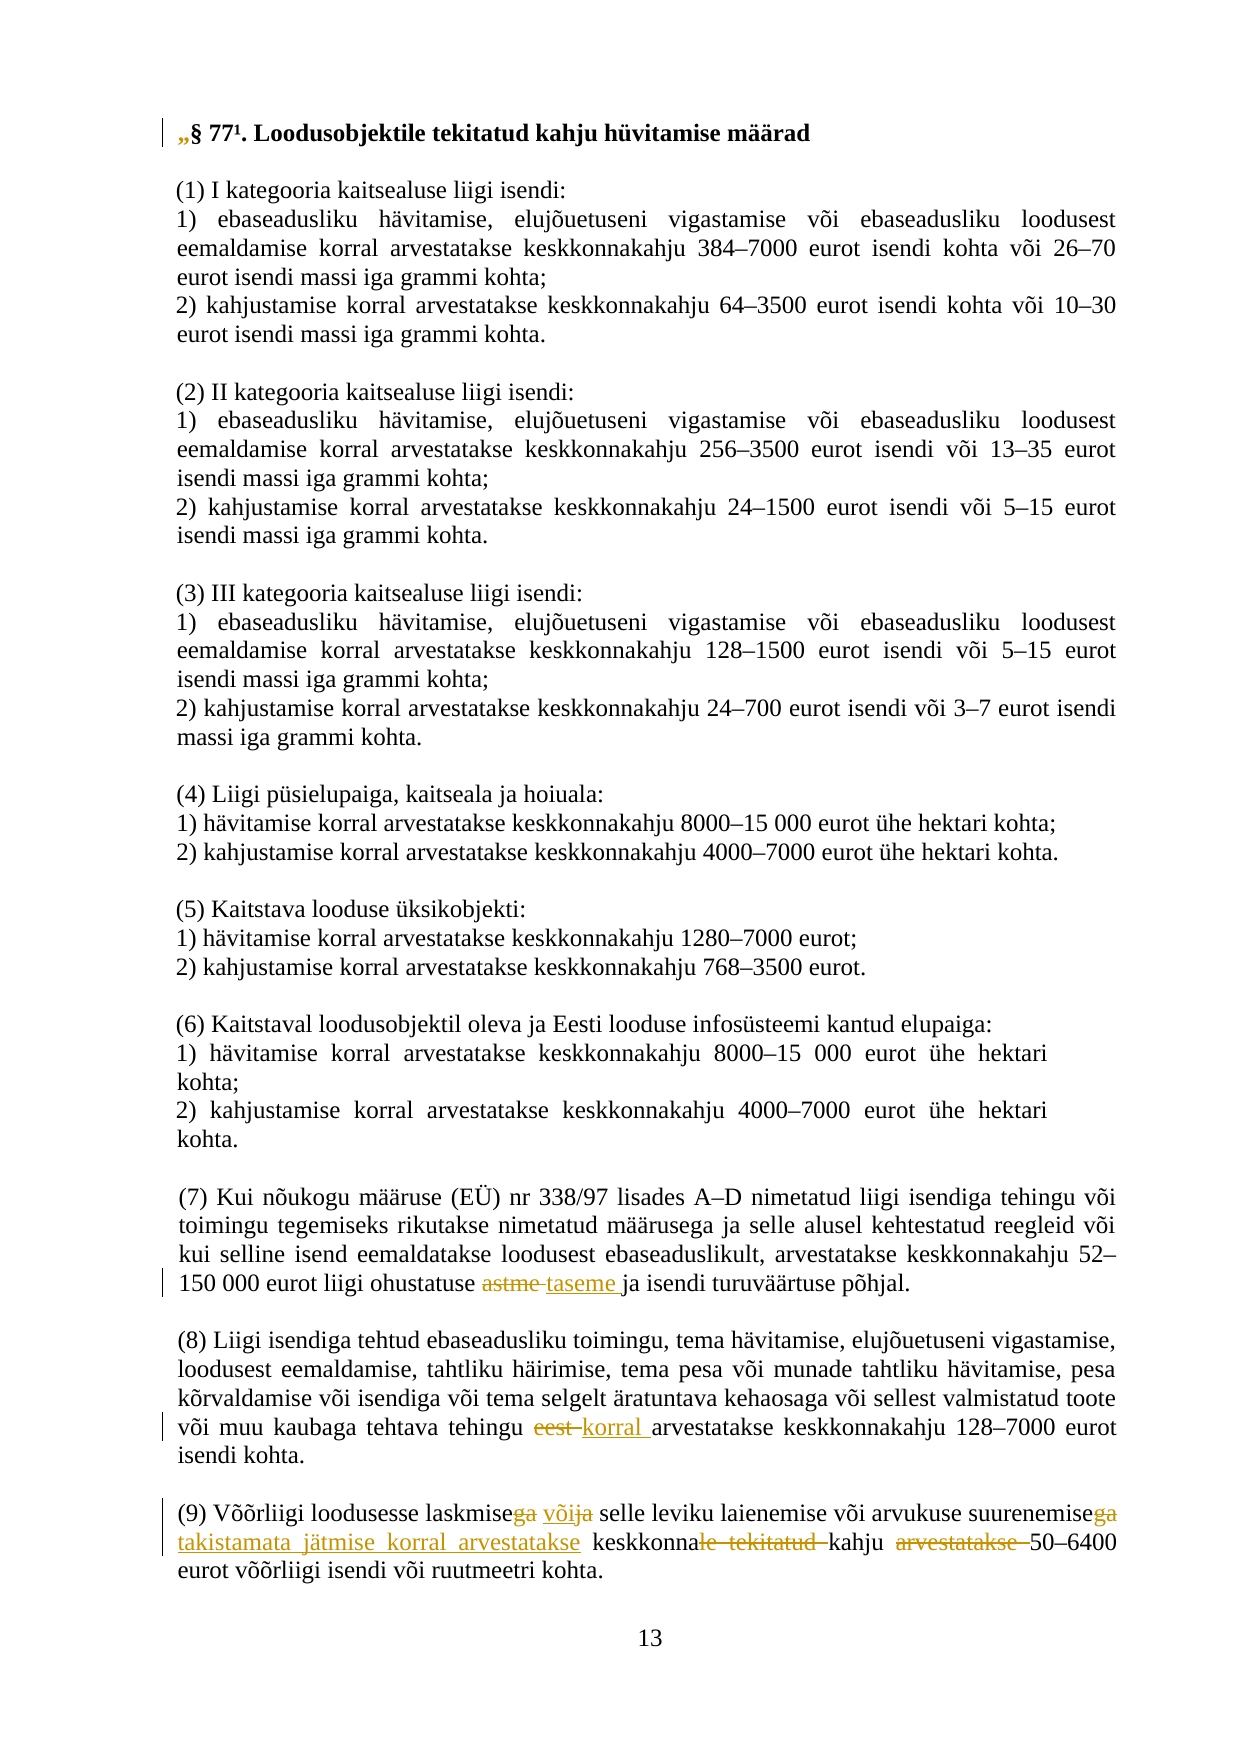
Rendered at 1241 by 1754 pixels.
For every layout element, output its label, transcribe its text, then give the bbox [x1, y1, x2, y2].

text 2) kahjustamise korral arvestatakse keskkonnakahju 4000–7000 eurot ühe hektari kohta. [176, 1096, 1048, 1153]
text 1) ebaseadusliku hävitamise, elujõuetuseni vigastamise või ebaseadusliku loodusest eemaldamise korral arvestatakse keskkonnakahju 256–3500 eurot isendi või 13–35 eurot isendi massi iga grammi kohta; [176, 406, 1117, 492]
text (4) Liigi püsielupaiga, kaitseala ja hoiuala: [176, 779, 1122, 808]
text (6) Kaitstaval loodusobjektil oleva ja Eesti looduse infosüsteemi kantud elupaiga: [176, 1009, 1117, 1038]
text (2) II kategooria kaitsealuse liigi isendi: [176, 377, 1117, 406]
text 1) ebaseadusliku hävitamise, elujõuetuseni vigastamise või ebaseadusliku loodusest eemaldamise korral arvestatakse keskkonnakahju 384–7000 eurot isendi kohta või 26–70 eurot isendi massi iga grammi kohta; [176, 204, 1117, 291]
text (9) Võõrliigi loodusesse laskmise selle leviku laienemise või arvukuse suurenemise keskkonnakahju 50–6400 eurot võõrliigi isendi või ruutmeetri kohta. [177, 1498, 1117, 1584]
text 2) kahjustamise korral arvestatakse keskkonnakahju 4000–7000 eurot ühe hektari kohta. [176, 837, 1122, 866]
text 2) kahjustamise korral arvestatakse keskkonnakahju 64–3500 eurot isendi kohta või 10–30 eurot isendi massi iga grammi kohta. [176, 291, 1117, 348]
text 2) kahjustamise korral arvestatakse keskkonnakahju 768–3500 eurot. [176, 952, 1117, 981]
text (1) I kategooria kaitsealuse liigi isendi: [176, 176, 1117, 204]
text 1) hävitamise korral arvestatakse keskkonnakahju 8000–15 000 eurot ühe hektari kohta; [176, 1038, 1048, 1096]
text 2) kahjustamise korral arvestatakse keskkonnakahju 24–1500 eurot isendi või 5–15 eurot isendi massi iga grammi kohta. [176, 492, 1117, 549]
text (7) Kui nõukogu määruse (EÜ) nr 338/97 lisades A–D nimetatud liigi isendiga tehingu või toimingu tegemiseks rikutakse nimetatud määrusega ja selle alusel kehtestatud reegleid või kui selline isend eemaldatakse loodusest ebaseaduslikult, arvestatakse keskkonnakahju 52–150 000 eurot liigi ohustatuse ja isendi turuväärtuse põhjal. [178, 1182, 1117, 1297]
text 1) hävitamise korral arvestatakse keskkonnakahju 8000–15 000 eurot ühe hektari kohta; [176, 808, 1122, 837]
text (5) Kaitstava looduse üksikobjekti: [176, 894, 1117, 923]
text 2) kahjustamise korral arvestatakse keskkonnakahju 24–700 eurot isendi või 3–7 eurot isendi massi iga grammi kohta. [176, 693, 1117, 751]
text (8) Liigi isendiga tehtud ebaseadusliku toimingu, tema hävitamise, elujõuetuseni vigastamise, loodusest eemaldamise, tahtliku häirimise, tema pesa või munade tahtliku hävitamise, pesa kõrvaldamise või isendiga või tema selgelt äratuntava kehaosaga või sellest valmistatud toote või muu kaubaga tehtava tehingu arvestatakse keskkonnakahju 128–7000 eurot isendi kohta. [177, 1326, 1117, 1469]
text 1) hävitamise korral arvestatakse keskkonnakahju 1280–7000 eurot; [176, 923, 871, 952]
text (3) III kategooria kaitsealuse liigi isendi: [176, 578, 1117, 607]
text 1) ebaseadusliku hävitamise, elujõuetuseni vigastamise või ebaseadusliku loodusest eemaldamise korral arvestatakse keskkonnakahju 128–1500 eurot isendi või 5–15 eurot isendi massi iga grammi kohta; [176, 607, 1117, 693]
text „§ 77¹. Loodusobjektile tekitatud kahju hüvitamise määrad [177, 118, 1122, 147]
